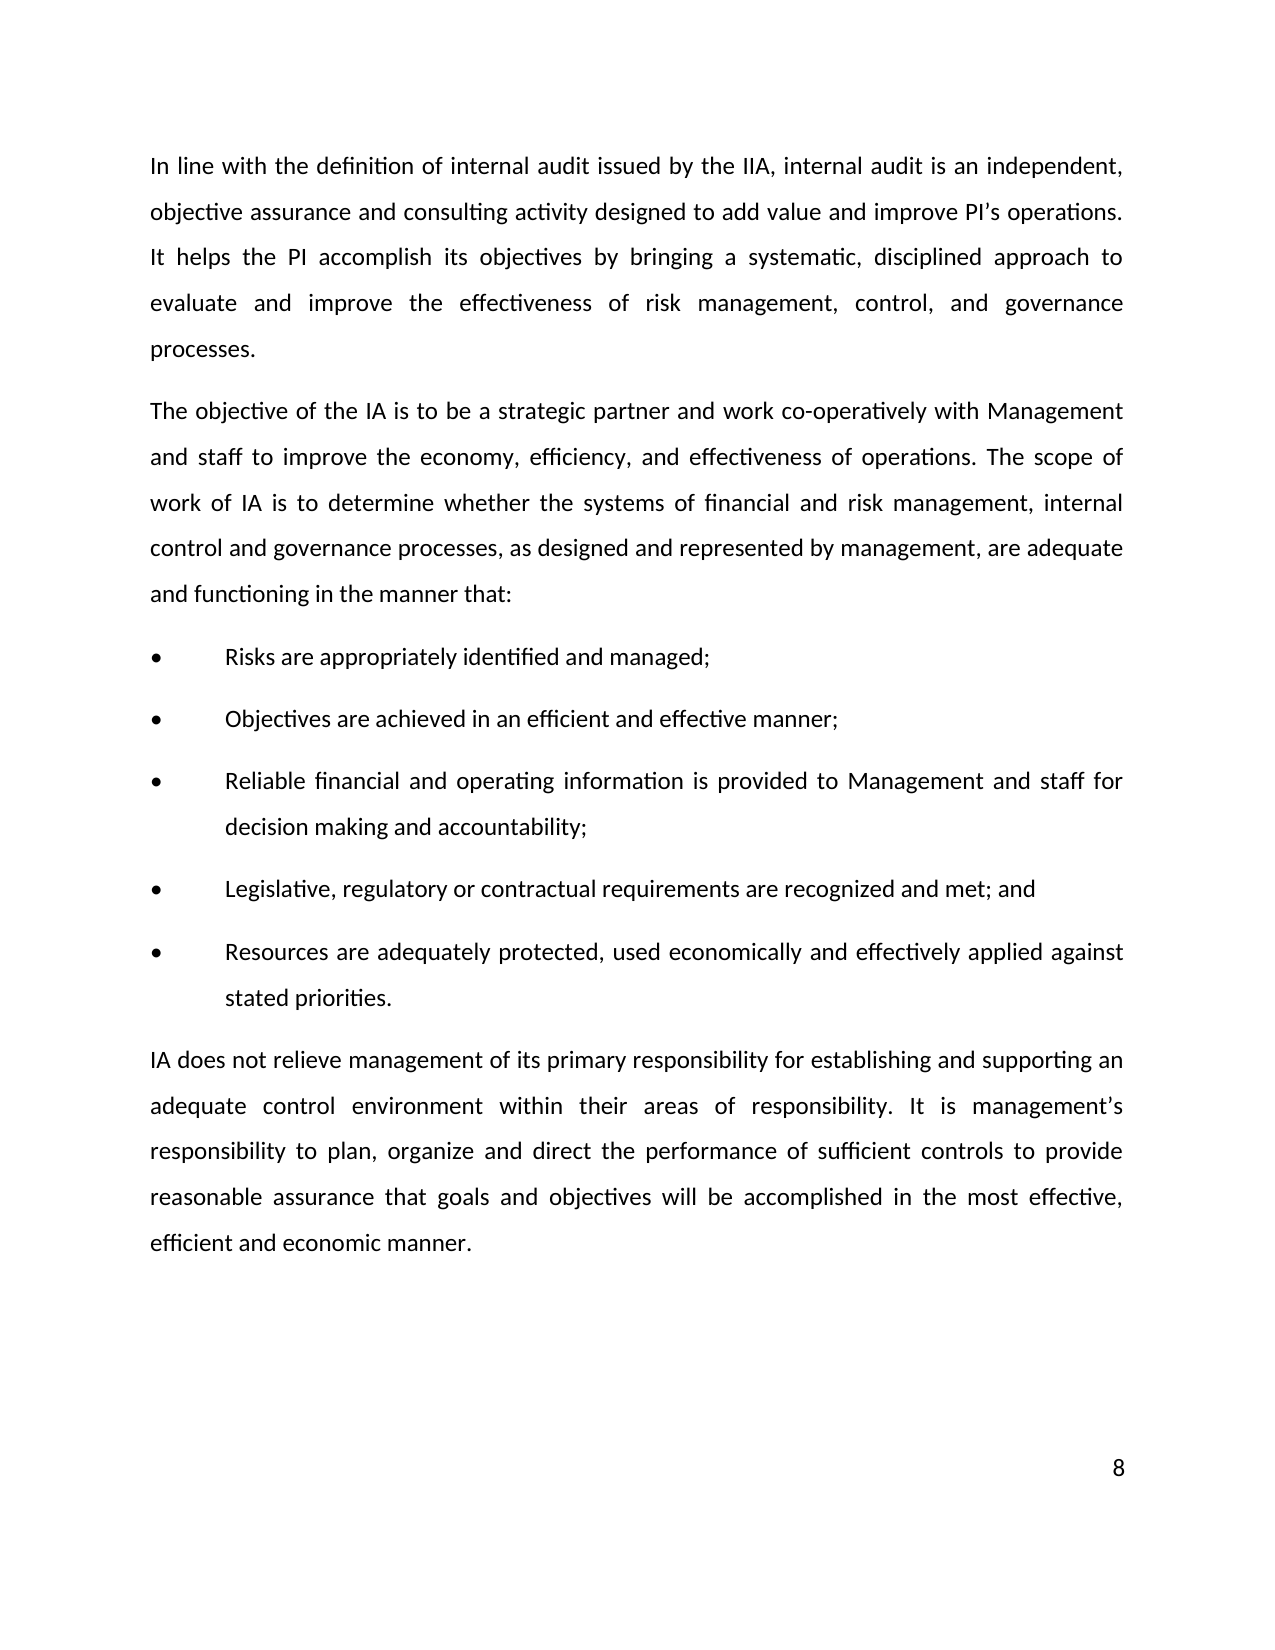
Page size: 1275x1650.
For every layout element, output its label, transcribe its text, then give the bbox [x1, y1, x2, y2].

text IA does not relieve management of its primary responsibility for establishing and supporting an adequate control environment within their areas of responsibility. It is management’s responsibility to plan, organize and direct the performance of sufficient controls to provide reasonable assurance that goals and objectives will be accomplished in the most effective, efficient and economic manner. [150, 1044, 1125, 1257]
text • Legislative, regulatory or contractual requirements are recognized and met; and [150, 873, 1125, 904]
text • Reliable financial and operating information is provided to Management and staff for decision making and accountability; [150, 765, 1125, 842]
text • Objectives are achieved in an efficient and effective manner; [150, 703, 1125, 733]
text • Resources are adequately protected, used economically and effectively applied against stated priorities. [150, 936, 1125, 1012]
text In line with the definition of internal audit issued by the IIA, internal audit is an independent, objective assurance and consulting activity designed to add value and improve PI’s operations. It helps the PI accomplish its objectives by bringing a systematic, disciplined approach to evaluate and improve the effectiveness of risk management, control, and governance processes. [150, 150, 1125, 363]
text • Risks are appropriately identified and managed; [150, 641, 1125, 671]
text The objective of the IA is to be a strategic partner and work co-operatively with Management and staff to improve the economy, efficiency, and effectiveness of operations. The scope of work of IA is to determine whether the systems of financial and risk management, internal control and governance processes, as designed and represented by management, are adequate and functioning in the manner that: [150, 395, 1125, 609]
